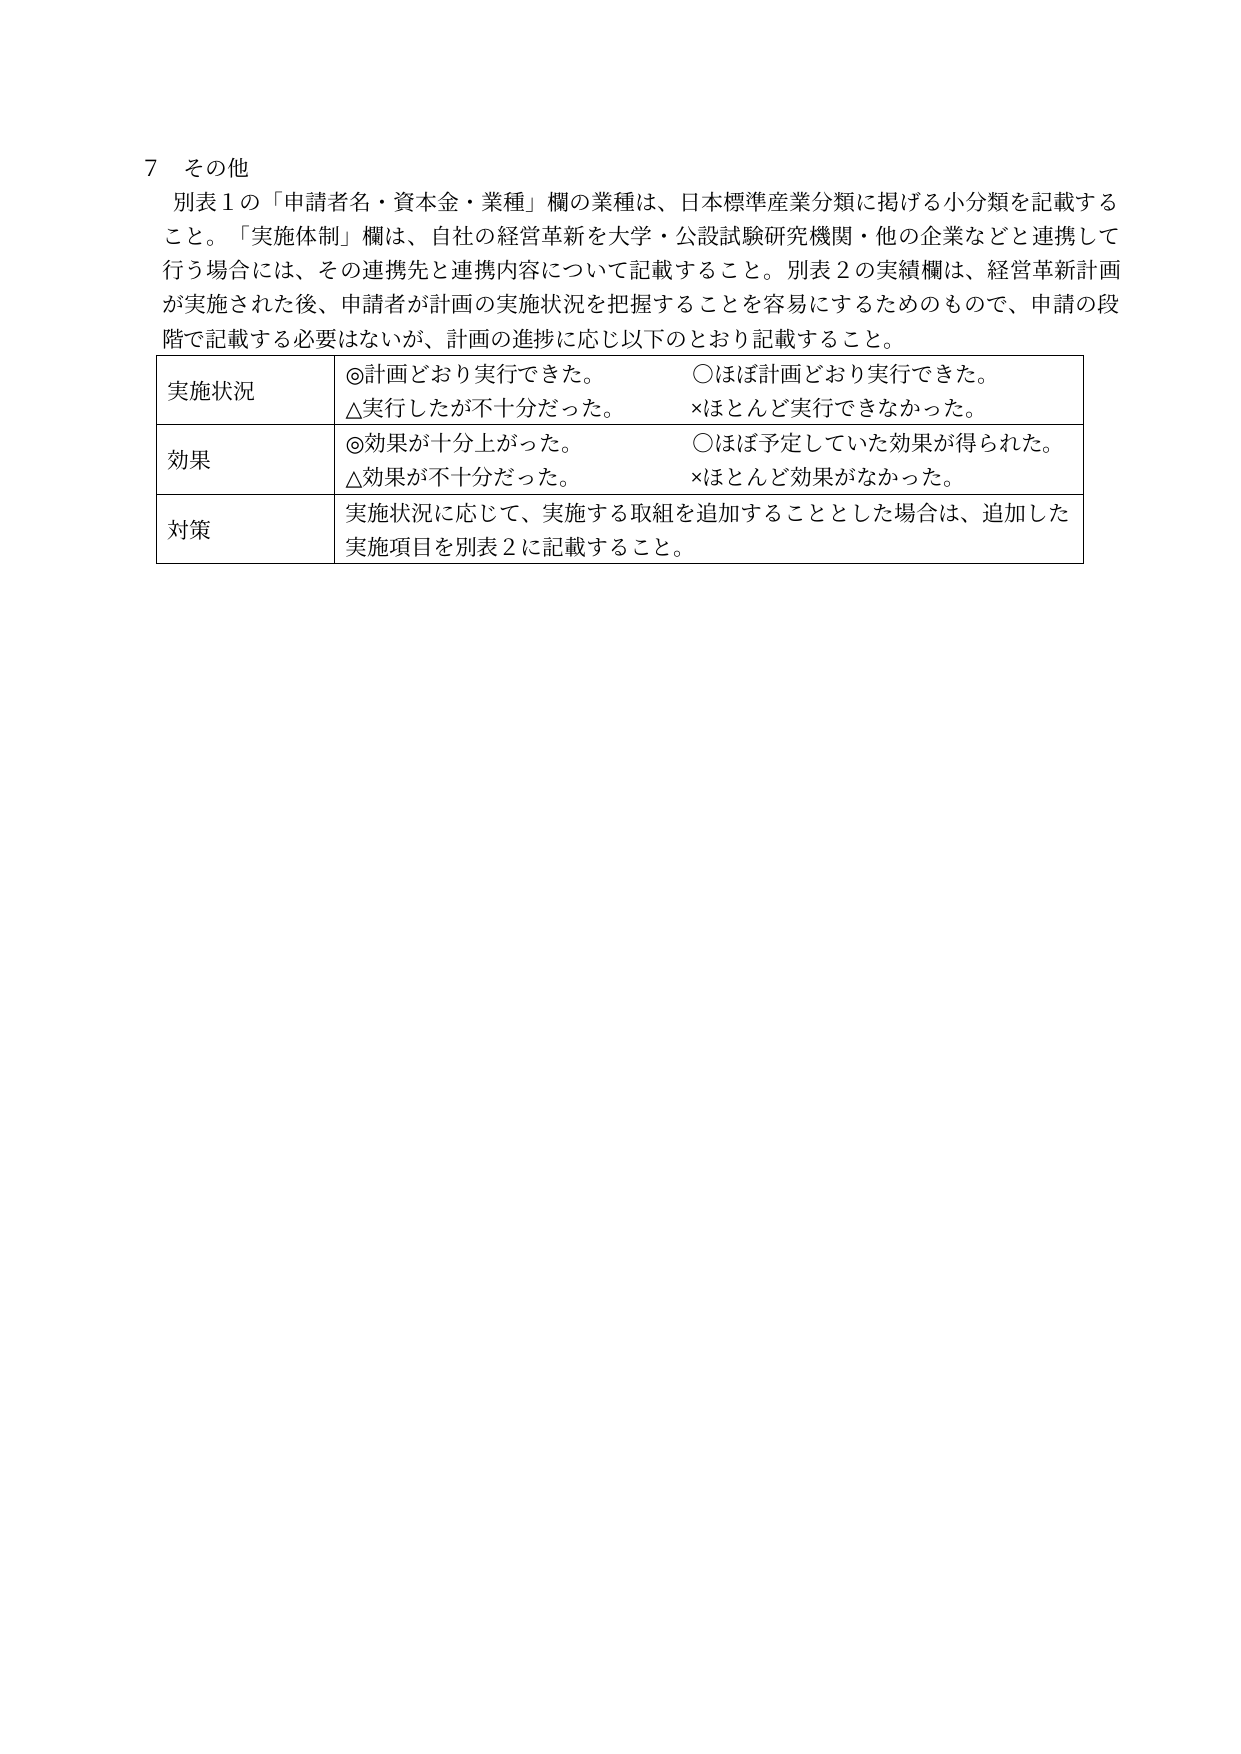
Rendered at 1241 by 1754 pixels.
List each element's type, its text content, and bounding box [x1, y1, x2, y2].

text 別表１の「申請者名・資本金・業種」欄の業種は、日本標準産業分類に掲げる小分類を記載すること。「実施体制」欄は、自社の経営革新を大学・公設試験研究機関・他の企業などと連携して行う場合には、その連携先と連携内容について記載すること。別表２の実績欄は、経営革新計画が実施された後、申請者が計画の実施状況を把握することを容易にするためのもので、申請の段階で記載する必要はないが、計画の進捗に応じ以下のとおり記載すること。 [162, 184, 1122, 355]
table_cell 効果 [157, 425, 334, 493]
table_cell ◎効果が十分上がった。 ○ほぼ予定していた効果が得られた。 △効果が不十分だった。 ×ほとんど効果がなかった。 [335, 425, 1083, 493]
table_cell 実施状況に応じて、実施する取組を追加することとした場合は、追加した実施項目を別表２に記載すること。 [335, 495, 1083, 563]
table_header ◎計画どおり実行できた。 ○ほぼ計画どおり実行できた。 △実行したが不十分だった。 ×ほとんど実行できなかった。 [335, 356, 1083, 424]
table_cell 対策 [157, 495, 334, 563]
text ７ その他 [118, 150, 1122, 184]
table_header 実施状況 [157, 356, 334, 424]
